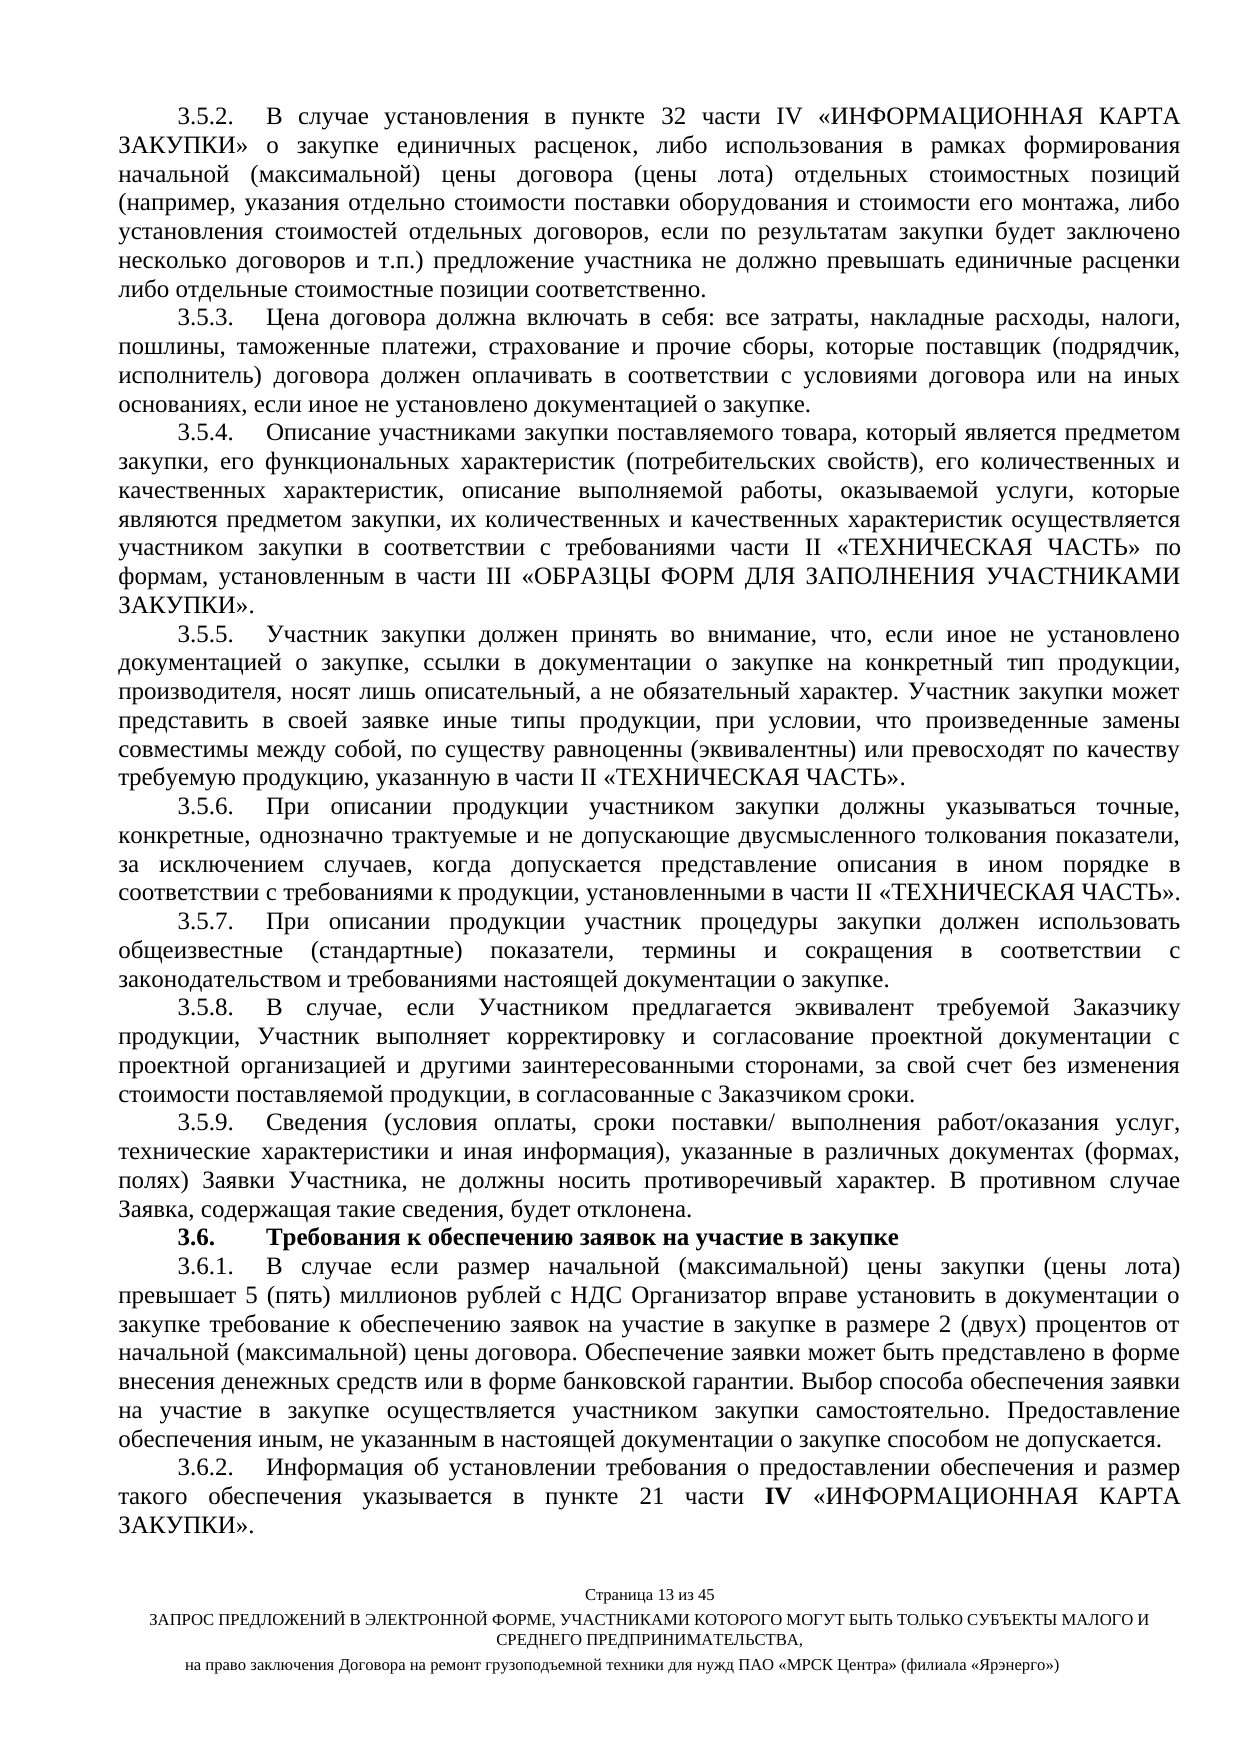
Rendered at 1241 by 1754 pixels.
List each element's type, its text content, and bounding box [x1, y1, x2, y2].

subtitle Цена договора должна включать в себя: все затраты, накладные расходы, налоги, пошлины, таможенные платежи, страхование и прочие сборы, которые поставщик (подрядчик, исполнитель) договора должен оплачивать в соответствии с условиями договора или на иных основаниях, если иное не установлено документацией о закупке. [118, 302, 1181, 417]
subtitle При описании продукции участником закупки должны указываться точные, конкретные, однозначно трактуемые и не допускающие двусмысленного толкования показатели, за исключением случаев, когда допускается представление описания в ином порядке в соответствии с требованиями к продукции, установленными в части II «ТЕХНИЧЕСКАЯ ЧАСТЬ». [118, 791, 1181, 906]
subtitle В случае если размер начальной (максимальной) цены закупки (цены лота) превышает 5 (пять) миллионов рублей с НДС Организатор вправе установить в документации о закупке требование к обеспечению заявок на участие в закупке в размере 2 (двух) процентов от начальной (максимальной) цены договора. Обеспечение заявки может быть представлено в форме внесения денежных средств или в форме банковской гарантии. Выбор способа обеспечения заявки на участие в закупке осуществляется участником закупки самостоятельно. Предоставление обеспечения иным, не указанным в настоящей документации о закупке способом не допускается. [118, 1251, 1181, 1452]
subtitle В случае, если Участником предлагается эквивалент требуемой Заказчику продукции, Участник выполняет корректировку и согласование проектной документации с проектной организацией и другими заинтересованными сторонами, за свой счет без изменения стоимости поставляемой продукции, в согласованные с Заказчиком сроки. [118, 992, 1181, 1107]
subtitle Участник закупки должен принять во внимание, что, если иное не установлено документацией о закупке, ссылки в документации о закупке на конкретный тип продукции, производителя, носят лишь описательный, а не обязательный характер. Участник закупки может представить в своей заявке иные типы продукции, при условии, что произведенные замены совместимы между собой, по существу равноценны (эквивалентны) или превосходят по качеству требуемую продукцию, указанную в части II «ТЕХНИЧЕСКАЯ ЧАСТЬ». [118, 619, 1181, 791]
subtitle При описании продукции участник процедуры закупки должен использовать общеизвестные (стандартные) показатели, термины и сокращения в соответствии с законодательством и требованиями настоящей документации о закупке. [118, 906, 1181, 992]
subtitle Сведения (условия оплаты, сроки поставки/ выполнения работ/оказания услуг, технические характеристики и иная информация), указанные в различных документах (формах, полях) Заявки Участника, не должны носить противоречивый характер. В противном случае Заявка, содержащая такие сведения, будет отклонена. [118, 1107, 1181, 1222]
subtitle Требования к обеспечению заявок на участие в закупке [118, 1222, 1181, 1251]
subtitle В случае установления в пункте 32 части IV «ИНФОРМАЦИОННАЯ КАРТА ЗАКУПКИ» о закупке единичных расценок, либо использования в рамках формирования начальной (максимальной) цены договора (цены лота) отдельных стоимостных позиций (например, указания отдельно стоимости поставки оборудования и стоимости его монтажа, либо установления стоимостей отдельных договоров, если по результатам закупки будет заключено несколько договоров и т.п.) предложение участника не должно превышать единичные расценки либо отдельные стоимостные позиции соответственно. [118, 101, 1181, 302]
subtitle Описание участниками закупки поставляемого товара, который является предметом закупки, его функциональных характеристик (потребительских свойств), его количественных и качественных характеристик, описание выполняемой работы, оказываемой услуги, которые являются предметом закупки, их количественных и качественных характеристик осуществляется участником закупки в соответствии с требованиями части II «ТЕХНИЧЕСКАЯ ЧАСТЬ» по формам, установленным в части III «ОБРАЗЦЫ ФОРМ ДЛЯ ЗАПОЛНЕНИЯ УЧАСТНИКАМИ ЗАКУПКИ». [118, 417, 1181, 619]
subtitle Информация об установлении требования о предоставлении обеспечения и размер такого обеспечения указывается в пункте 21 части IV «ИНФОРМАЦИОННАЯ КАРТА ЗАКУПКИ». [118, 1452, 1181, 1539]
